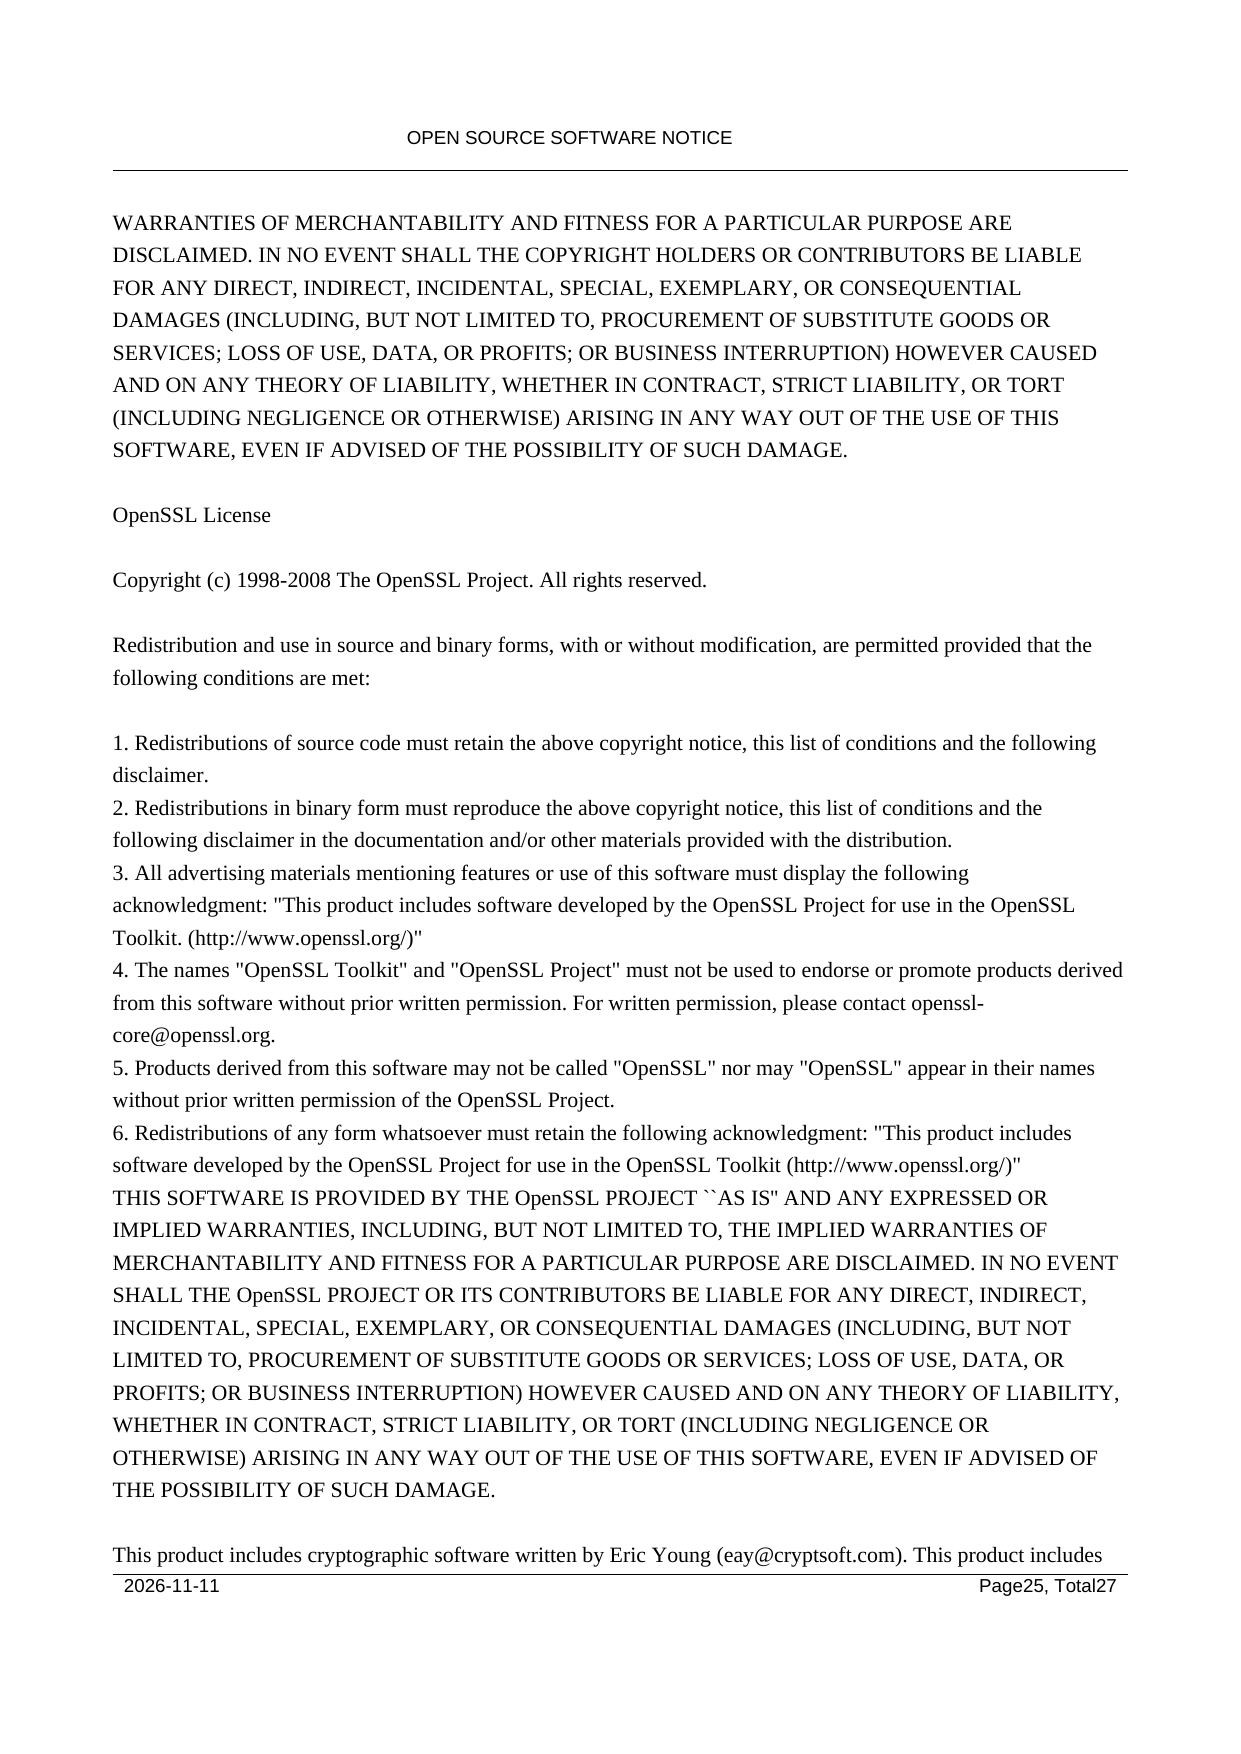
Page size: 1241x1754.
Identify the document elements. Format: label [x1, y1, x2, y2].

text [112, 206, 1128, 1571]
